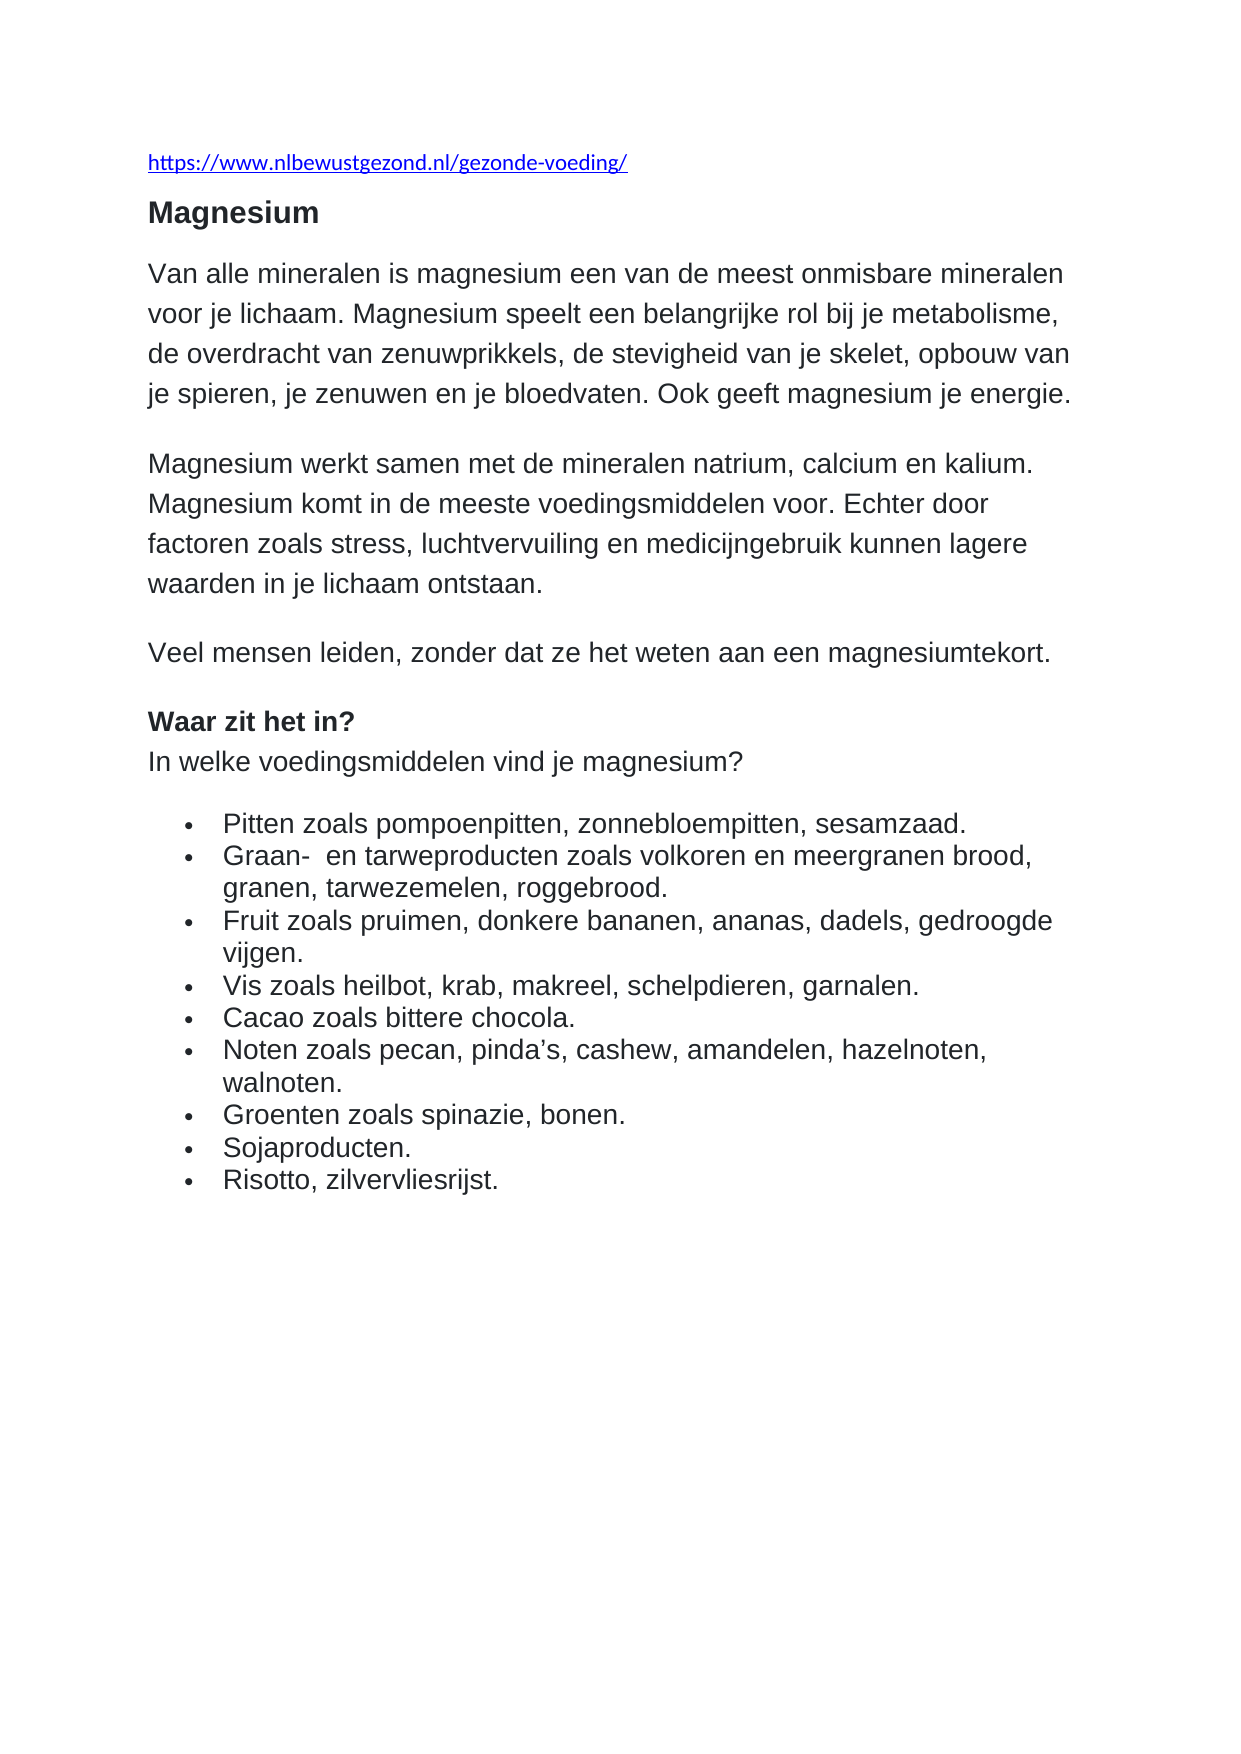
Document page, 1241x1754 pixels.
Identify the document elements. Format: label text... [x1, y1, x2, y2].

list Groenten zoals spinazie, bonen. [185, 1098, 1093, 1131]
list Cacao zoals bittere chocola. [185, 1001, 1093, 1033]
text Veel mensen leiden, zonder dat ze het weten aan een magnesiumtekort. [148, 628, 1093, 668]
text Magnesium werkt samen met de mineralen natrium, calcium en kalium. Magnesium komt in de meeste voedingsmiddelen voor. Echter door factoren zoals stress, luchtvervuiling en medicijngebruik kunnen lagere waarden in je lichaam ontstaan. [148, 439, 1093, 599]
list Graan- en tarweproducten zoals volkoren en meergranen brood, granen, tarwezemelen, roggebrood. [185, 839, 1093, 904]
list Fruit zoals pruimen, donkere bananen, ananas, dadels, gedroogde vijgen. [185, 904, 1093, 968]
list Vis zoals heilbot, krab, makreel, schelpdieren, garnalen. [185, 968, 1093, 1001]
list Risotto, zilvervliesrijst. [185, 1163, 1093, 1195]
list Pitten zoals pompoenpitten, zonnebloempitten, sesamzaad. [185, 807, 1093, 839]
list Noten zoals pecan, pinda’s, cashew, amandelen, hazelnoten, walnoten. [185, 1033, 1093, 1098]
list Sojaproducten. [185, 1131, 1093, 1163]
text Waar zit het in? In welke voedingsmiddelen vind je magnesium? [148, 697, 1093, 777]
text Van alle mineralen is magnesium een van de meest onmisbare mineralen voor je lichaam. Magnesium speelt een belangrijke rol bij je metabolisme, de overdracht van zenuwprikkels, de stevigheid van je skelet, opbouw van je spieren, je zenuwen en je bloedvaten. Ook geeft magnesium je energie. [148, 250, 1093, 410]
text https://www.nlbewustgezond.nl/gezonde-voeding/ [148, 148, 1093, 176]
text Magnesium [148, 194, 1093, 230]
